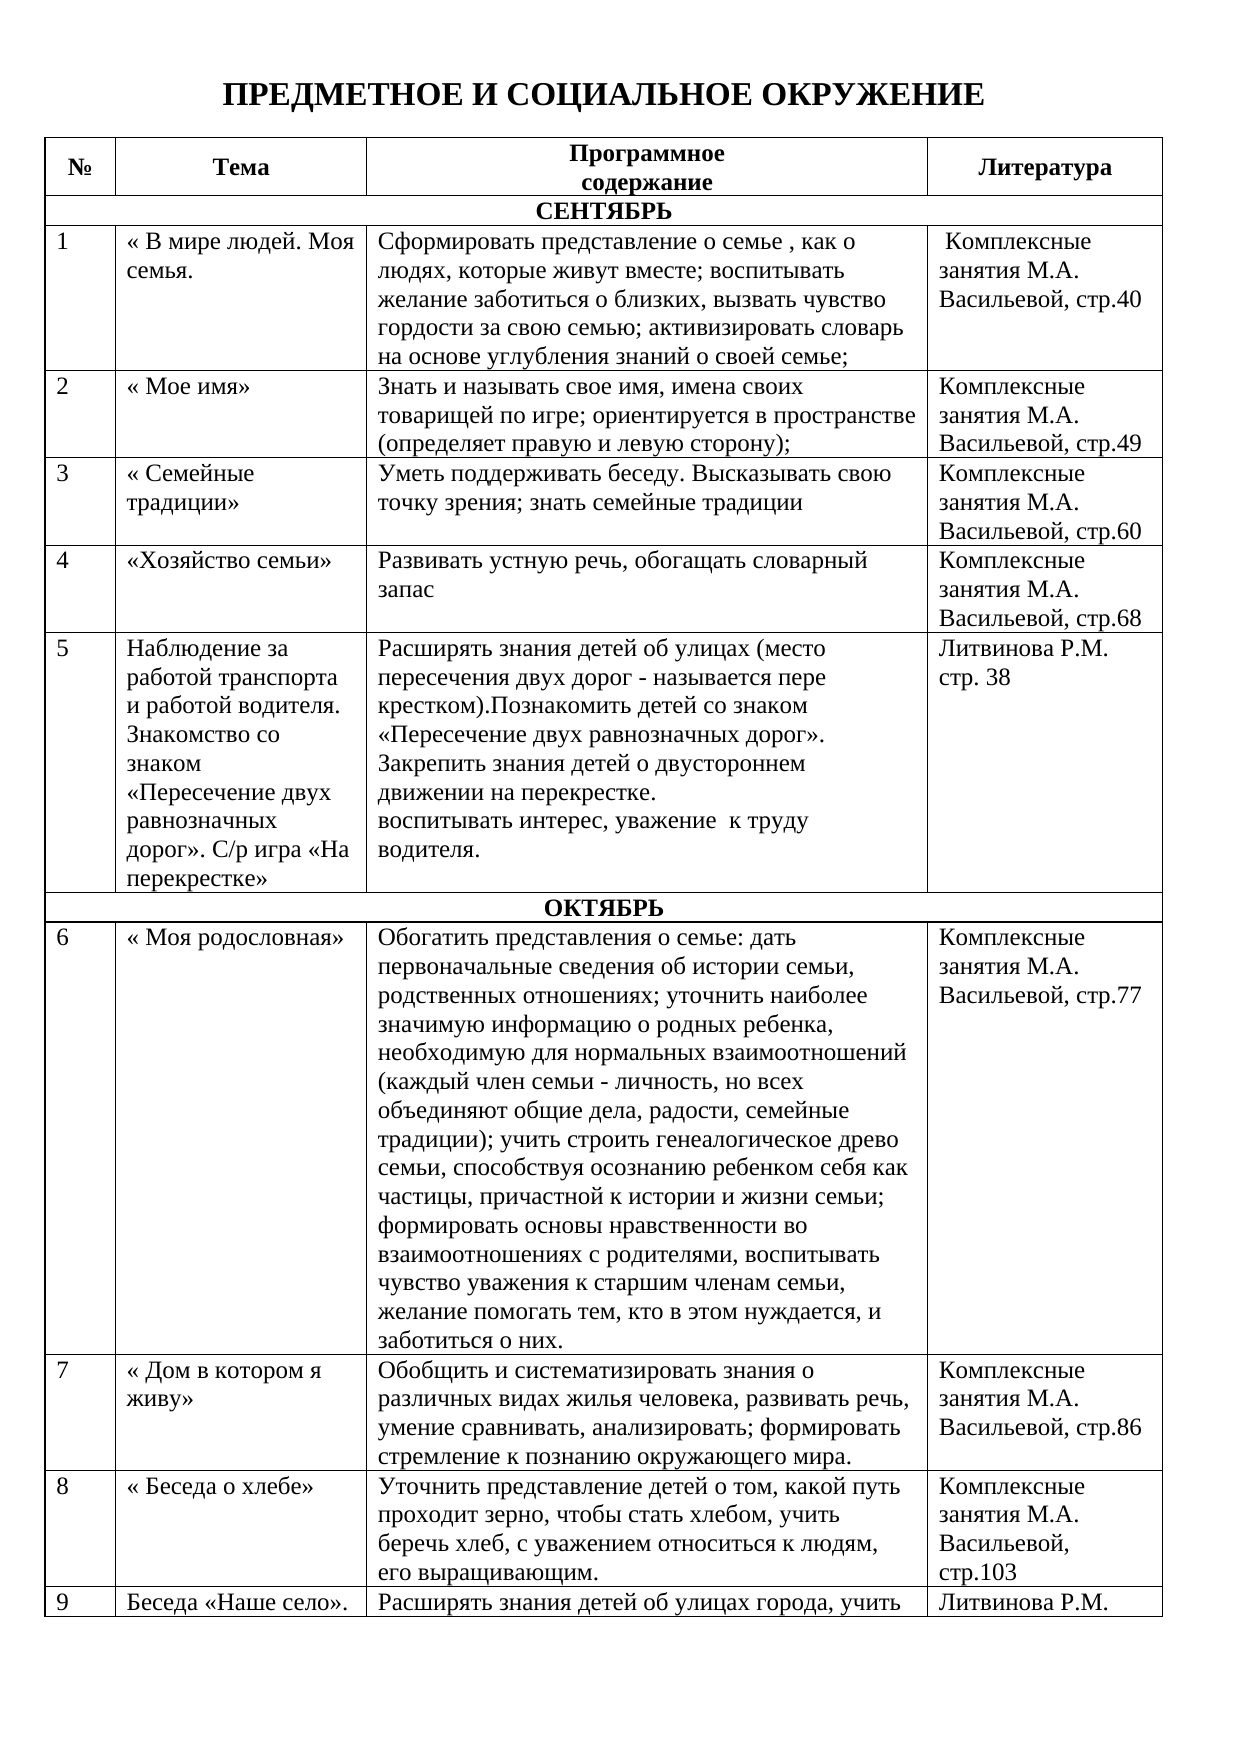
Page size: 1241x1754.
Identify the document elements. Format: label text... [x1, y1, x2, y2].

table_cell СЕНТЯБРЬ [46, 196, 1162, 225]
table_cell « Мое имя» [116, 371, 366, 457]
table_header Литература [928, 138, 1162, 195]
table_cell Комплексные занятия М.А. Васильевой, стр.49 [928, 371, 1162, 457]
table_cell 2 [46, 371, 115, 457]
table_cell Комплексные занятия М.А. Васильевой, стр.86 [928, 1355, 1162, 1470]
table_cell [928, 1587, 1162, 1616]
table_cell 4 [46, 546, 115, 632]
table_cell Знать и называть свое имя, имена своих товарищей по игре; ориентируется в пространстве (определяет правую и левую сторону); [367, 371, 927, 457]
table_cell Наблюдение за работой транспорта и работой водителя. Знакомство со знаком «Пересечение двух равнозначных дорог». С/р игра «На перекрестке» [116, 633, 366, 892]
table_cell Уметь поддерживать беседу. Высказывать свою точку зрения; знать семейные традиции [367, 458, 927, 544]
table_cell Обогатить представления о семье: дать первоначальные сведения об истории семьи, родственных отношениях; уточнить наиболее значимую информацию о родных ребенка, необходимую для нормальных взаимоотношений (каждый член семьи - личность, но всех объединяют общие дела, радости, семейные традиции); учить строить генеалогическое древо семьи, способствуя осознанию ребенком себя как частицы, причастной к истории и жизни семьи; формировать основы нравственности во взаимоотношениях с родителями, воспитывать чувство уважения к старшим членам семьи, желание помогать тем, кто в этом нуждается, и заботиться о них. [367, 923, 927, 1354]
table_cell Комплексные занятия М.А. Васильевой, стр.77 [928, 923, 1162, 1354]
table_header № [46, 138, 115, 195]
table_cell Сформировать представление о семье , как о людях, которые живут вместе; воспитывать желание заботиться о близких, вызвать чувство гордости за свою семью; активизировать словарь на основе углубления знаний о своей семье; [367, 226, 927, 370]
table_cell 1 [46, 226, 115, 370]
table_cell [116, 1587, 366, 1616]
table_cell 9 [46, 1587, 115, 1616]
table_cell « Беседа о хлебе» [116, 1471, 366, 1586]
table_cell Развивать устную речь, обогащать словарный запас [367, 546, 927, 632]
table_cell 5 [46, 633, 115, 892]
table_cell 8 [46, 1471, 115, 1586]
table_header Тема [116, 138, 366, 195]
table_cell Уточнить представление детей о том, какой путь проходит зерно, чтобы стать хлебом, учить беречь хлеб, с уважением относиться к людям, его выращивающим. [367, 1471, 927, 1586]
table_cell «Хозяйство семьи» [116, 546, 366, 632]
table_cell ОКТЯБРЬ [46, 893, 1162, 921]
table_cell « Дом в котором я живу» [116, 1355, 366, 1470]
table_cell « Семейные традиции» [116, 458, 366, 544]
table_header Программное содержание [367, 138, 927, 195]
table_cell Комплексные занятия М.А. Васильевой, стр.60 [928, 458, 1162, 544]
table_cell 3 [46, 458, 115, 544]
table_cell 6 [46, 923, 115, 1354]
table_cell Комплексные занятия М.А. Васильевой, стр.68 [928, 546, 1162, 632]
table_cell Комплексные занятия М.А. Васильевой, стр.103 [928, 1471, 1162, 1586]
table_cell Комплексные занятия М.А. Васильевой, стр.40 [928, 226, 1162, 370]
table_cell « Моя родословная» [116, 923, 366, 1354]
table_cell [367, 1587, 927, 1616]
table_cell Литвинова Р.М. стр. 38 [928, 633, 1162, 892]
table_cell Расширять знания детей об улицах (место пересечения двух дорог - называется пере крестком).Познакомить детей со знаком «Пересечение двух равнозначных дорог». Закрепить знания детей о двустороннем движении на перекрестке. воспитывать интерес, уважение к труду водителя. [367, 633, 927, 892]
table_cell 7 [46, 1355, 115, 1470]
table_cell « В мире людей. Моя семья. [116, 226, 366, 370]
table_cell Обобщить и систематизировать знания о различных видах жилья человека, развивать речь, умение сравнивать, анализировать; формировать стремление к познанию окружающего мира. [367, 1355, 927, 1470]
